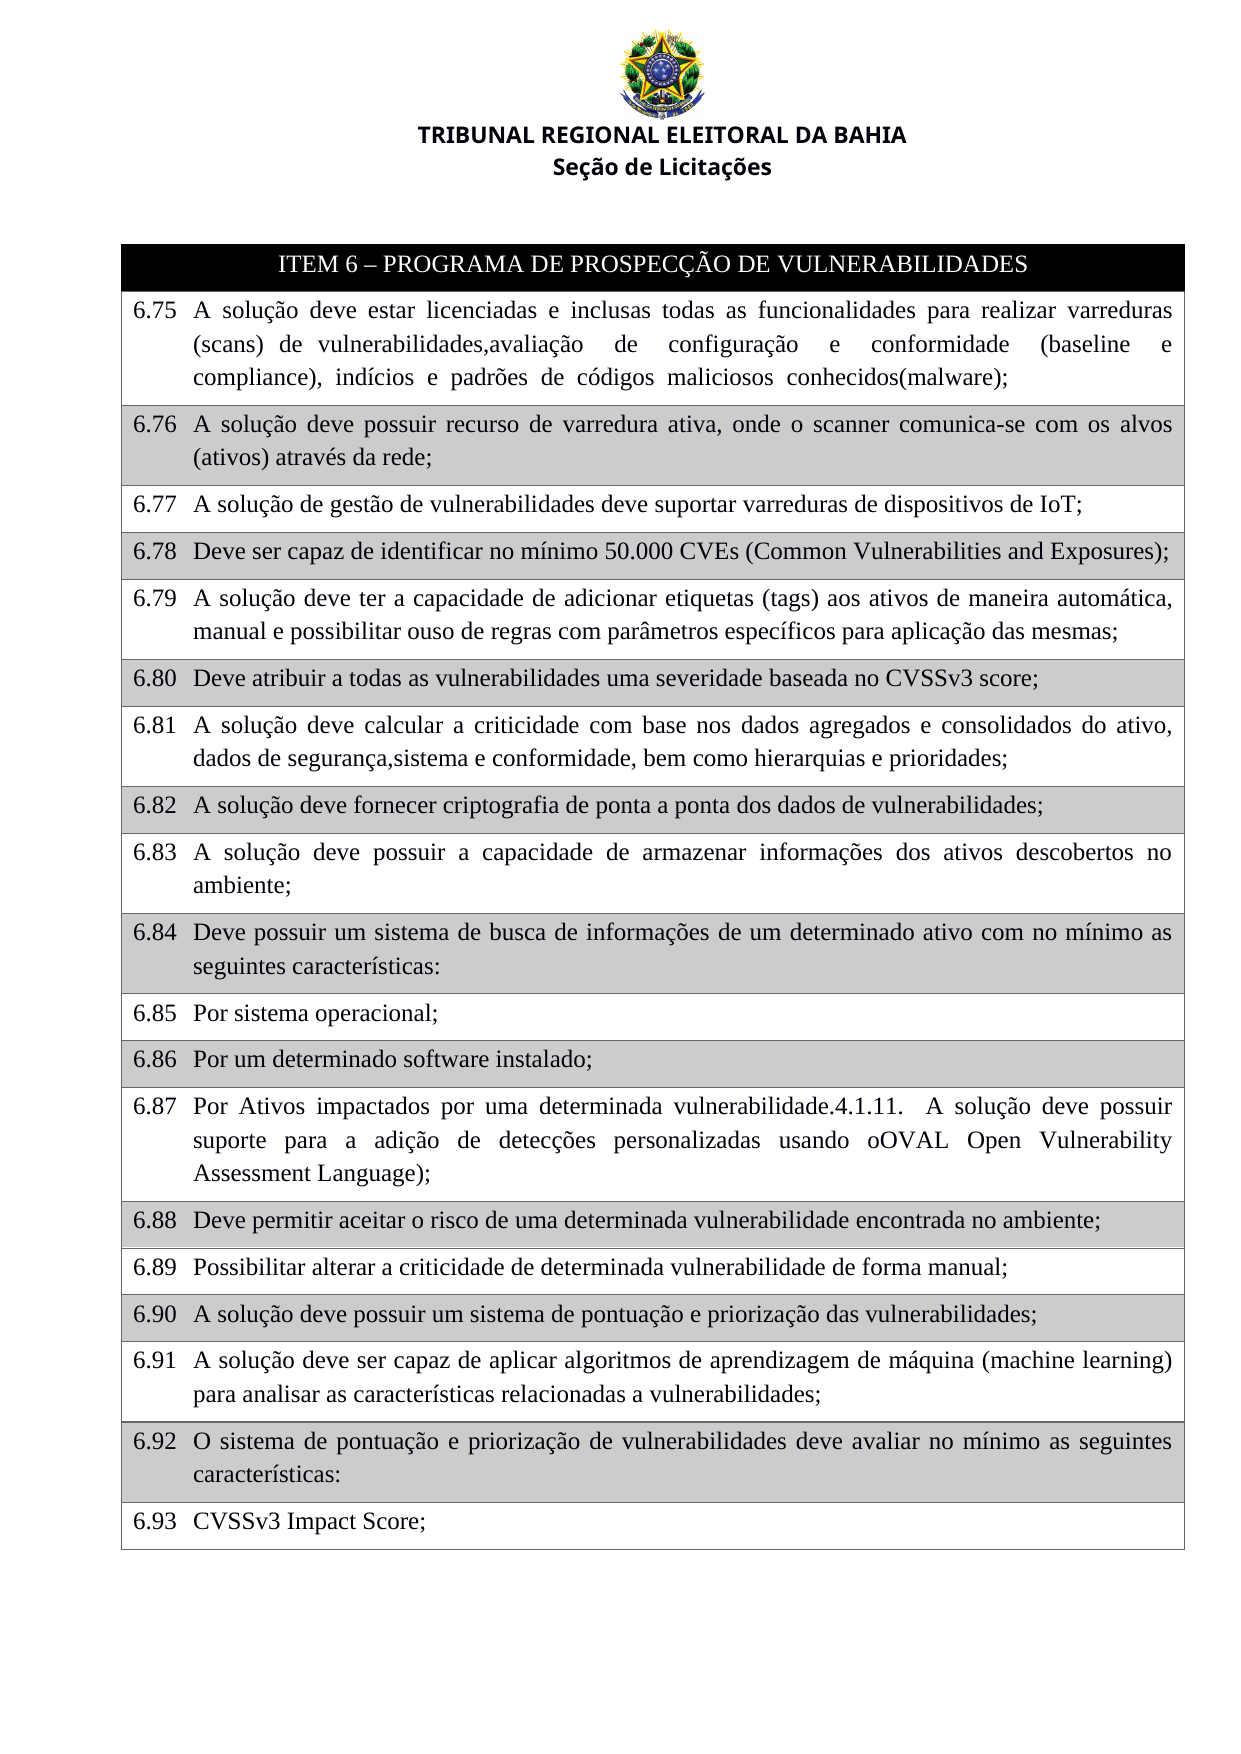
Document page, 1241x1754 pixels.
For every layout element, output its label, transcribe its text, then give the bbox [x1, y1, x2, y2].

table_cell Deve ser capaz de identificar no mínimo 50.000 CVEs (Common Vulnerabilities and Exposures); [122, 533, 1184, 579]
table_cell A solução deve possuir um sistema de pontuação e priorização das vulnerabilidades; [122, 1295, 1184, 1341]
table_cell CVSSv3 Impact Score; [122, 1503, 1184, 1548]
table_cell Deve possuir um sistema de busca de informações de um determinado ativo com no mínimo as seguintes características: [122, 914, 1184, 993]
table_cell Deve permitir aceitar o risco de uma determinada vulnerabilidade encontrada no ambiente; [122, 1202, 1184, 1247]
table_cell A solução deve possuir a capacidade de armazenar informações dos ativos descobertos no ambiente; [122, 834, 1184, 913]
table_cell Por Ativos impactados por uma determinada vulnerabilidade.4.1.11. A solução deve possuir suporte para a adição de detecções personalizadas usando oOVAL Open Vulnerability Assessment Language); [122, 1088, 1184, 1201]
table_cell A solução deve ser capaz de aplicar algoritmos de aprendizagem de máquina (machine learning) para analisar as características relacionadas a vulnerabilidades; [122, 1342, 1184, 1421]
table_cell Deve atribuir a todas as vulnerabilidades uma severidade baseada no CVSSv3 score; [122, 660, 1184, 706]
table_header ITEM 6 – PROGRAMA DE PROSPECÇÃO DE VULNERABILIDADES [122, 245, 1184, 291]
table_cell Possibilitar alterar a criticidade de determinada vulnerabilidade de forma manual; [122, 1249, 1184, 1294]
table_cell A solução deve possuir recurso de varredura ativa, onde o scanner comunica-se com os alvos (ativos) através da rede; [122, 406, 1184, 485]
table_cell A solução deve calcular a criticidade com base nos dados agregados e consolidados do ativo, dados de segurança,sistema e conformidade, bem como hierarquias e prioridades; [122, 707, 1184, 786]
table_cell O sistema de pontuação e priorização de vulnerabilidades deve avaliar no mínimo as seguintes características: [122, 1423, 1184, 1502]
table_cell Por sistema operacional; [122, 994, 1184, 1040]
table_cell A solução de gestão de vulnerabilidades deve suportar varreduras de dispositivos de IoT; [122, 486, 1184, 532]
table_cell Por um determinado software instalado; [122, 1041, 1184, 1087]
table_cell A solução deve fornecer criptografia de ponta a ponta dos dados de vulnerabilidades; [122, 787, 1184, 833]
table_cell A solução deve estar licenciadas e inclusas todas as funcionalidades para realizar varreduras (scans) de vulnerabilidades,avaliação de configuração e conformidade (baseline e compliance), indícios e padrões de códigos maliciosos conhecidos(malware); [122, 292, 1184, 405]
table_cell A solução deve ter a capacidade de adicionar etiquetas (tags) aos ativos de maneira automática, manual e possibilitar ouso de regras com parâmetros específicos para aplicação das mesmas; [122, 580, 1184, 659]
